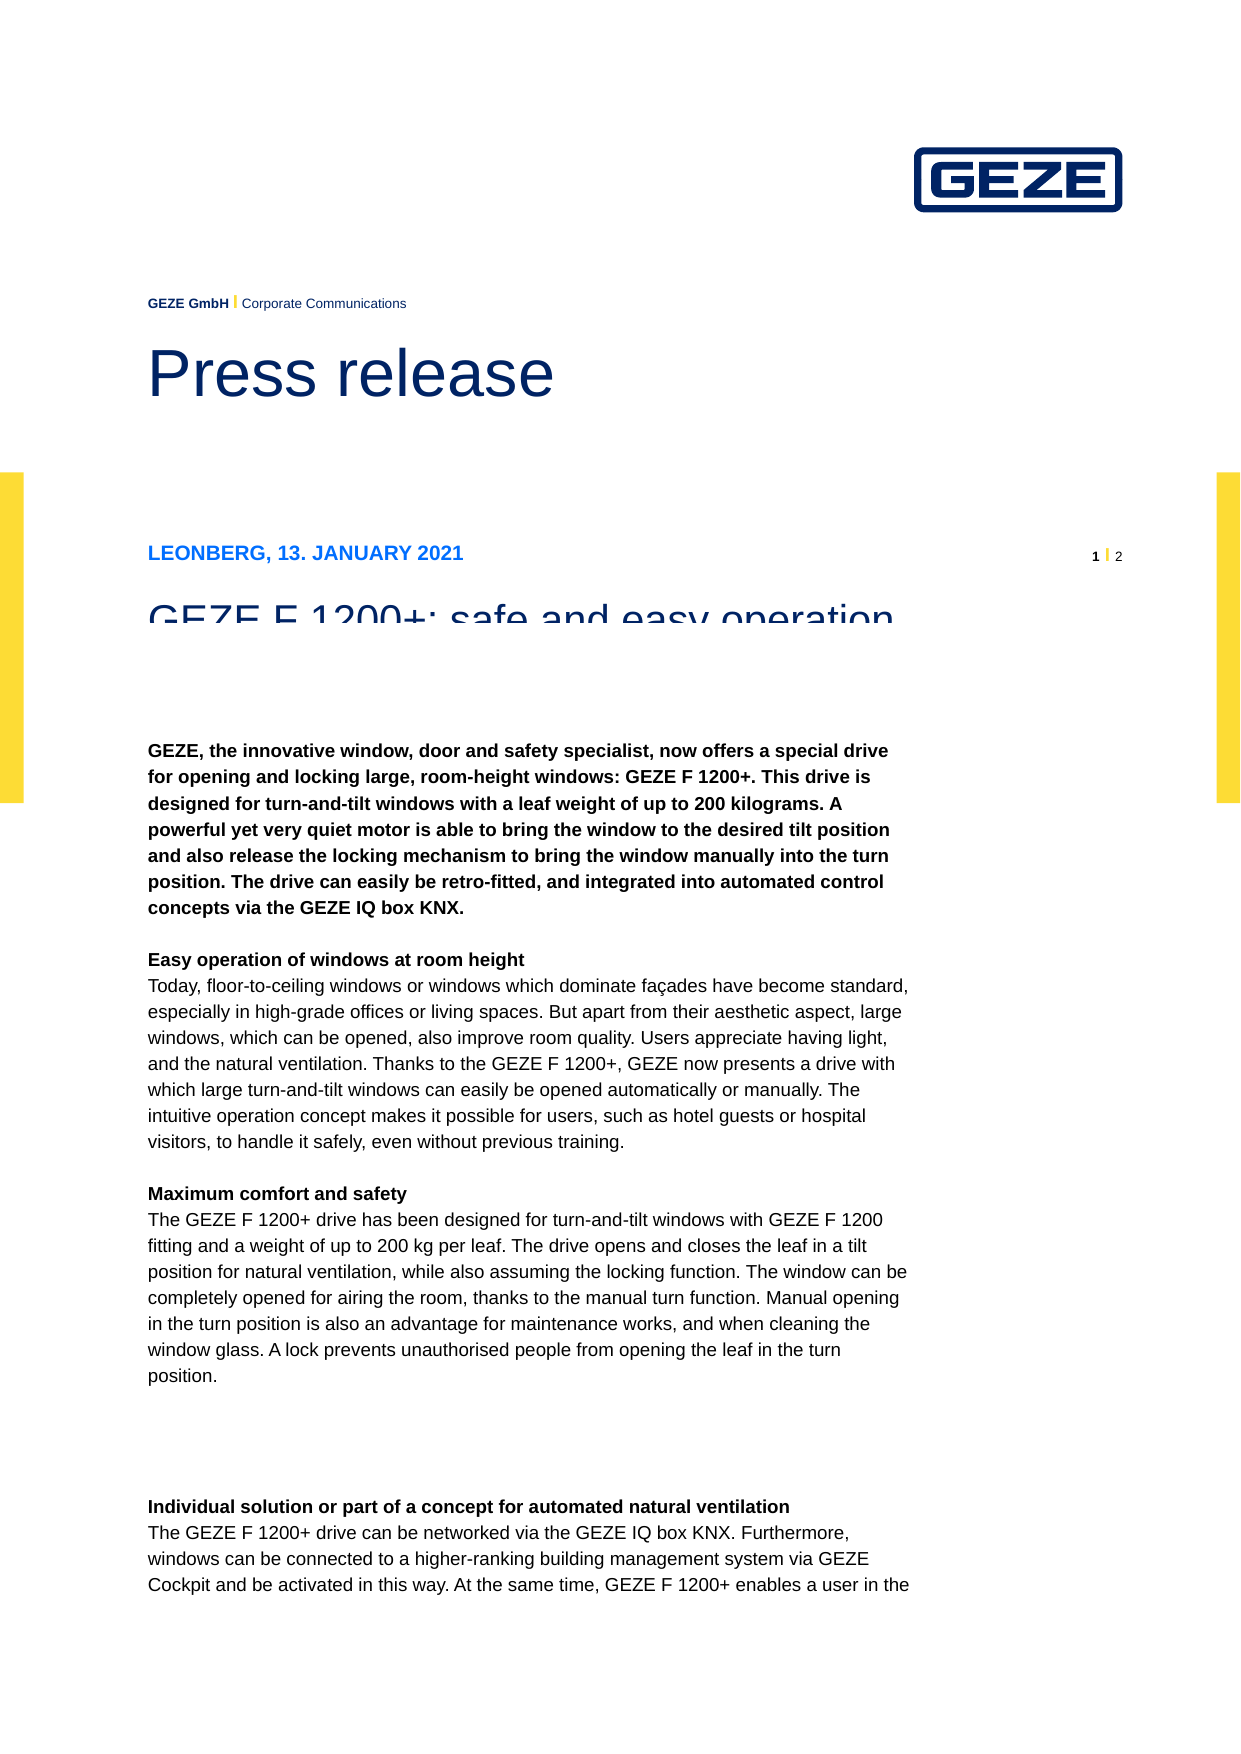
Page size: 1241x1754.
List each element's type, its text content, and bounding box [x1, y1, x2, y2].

text Individual solution or part of a concept for automated natural ventilation [148, 1491, 915, 1517]
text The GEZE F 1200+ drive can be networked via the GEZE IQ box KNX. Furthermore, windows can be connected to a higher-ranking building management system via GEZE Cockpit and be activated in this way. At the same time, GEZE F 1200+ enables a user in the room to activate the windows directly via an integrated control panel on the drive. During manual operation, the control panel is activated via a proximity sensor. The user can operate the drive intuitively via a keyboard. Thanks to visual status and safety notifications, the integrated LED display guarantees enhanced product safety. [148, 1517, 915, 1595]
subtitle Maximum comfort and safety [148, 1178, 915, 1204]
table_cell GEZE F 1200+: safe and easy operation of large windows [148, 568, 914, 736]
text Today, floor-to-ceiling windows or windows which dominate façades have become standard, especially in high-grade offices or living spaces. But apart from their aesthetic aspect, large windows, which can be opened, also improve room quality. Users appreciate having light, and the natural ventilation. Thanks to the GEZE F 1200+, GEZE now presents a drive with which large turn-and-tilt windows can easily be opened automatically or manually. The intuitive operation concept makes it possible for users, such as hotel guests or hospital visitors, to handle it safely, even without previous training. [148, 970, 915, 1152]
text The GEZE F 1200+ drive has been designed for turn-and-tilt windows with GEZE F 1200 fitting and a weight of up to 200 kg per leaf. The drive opens and closes the leaf in a tilt position for natural ventilation, while also assuming the locking function. The window can be completely opened for airing the room, thanks to the manual turn function. Manual opening in the turn position is also an advantage for maintenance works, and when cleaning the window glass. A lock prevents unauthorised people from opening the leaf in the turn position. [148, 1204, 915, 1387]
table_header Leonberg, [148, 538, 914, 567]
subtitle Easy operation of windows at room height [148, 944, 915, 970]
text GEZE, the innovative window, door and safety specialist, now offers a special drive for opening and locking large, room-height windows: GEZE F 1200+. This drive is designed for turn-and-tilt windows with a leaf weight of up to 200 kilograms. A powerful yet very quiet motor is able to bring the window to the desired tilt position and also release the locking mechanism to bring the window manually into the turn position. The drive can easily be retro-fitted, and integrated into automated control concepts via the GEZE IQ box KNX. [148, 736, 915, 918]
